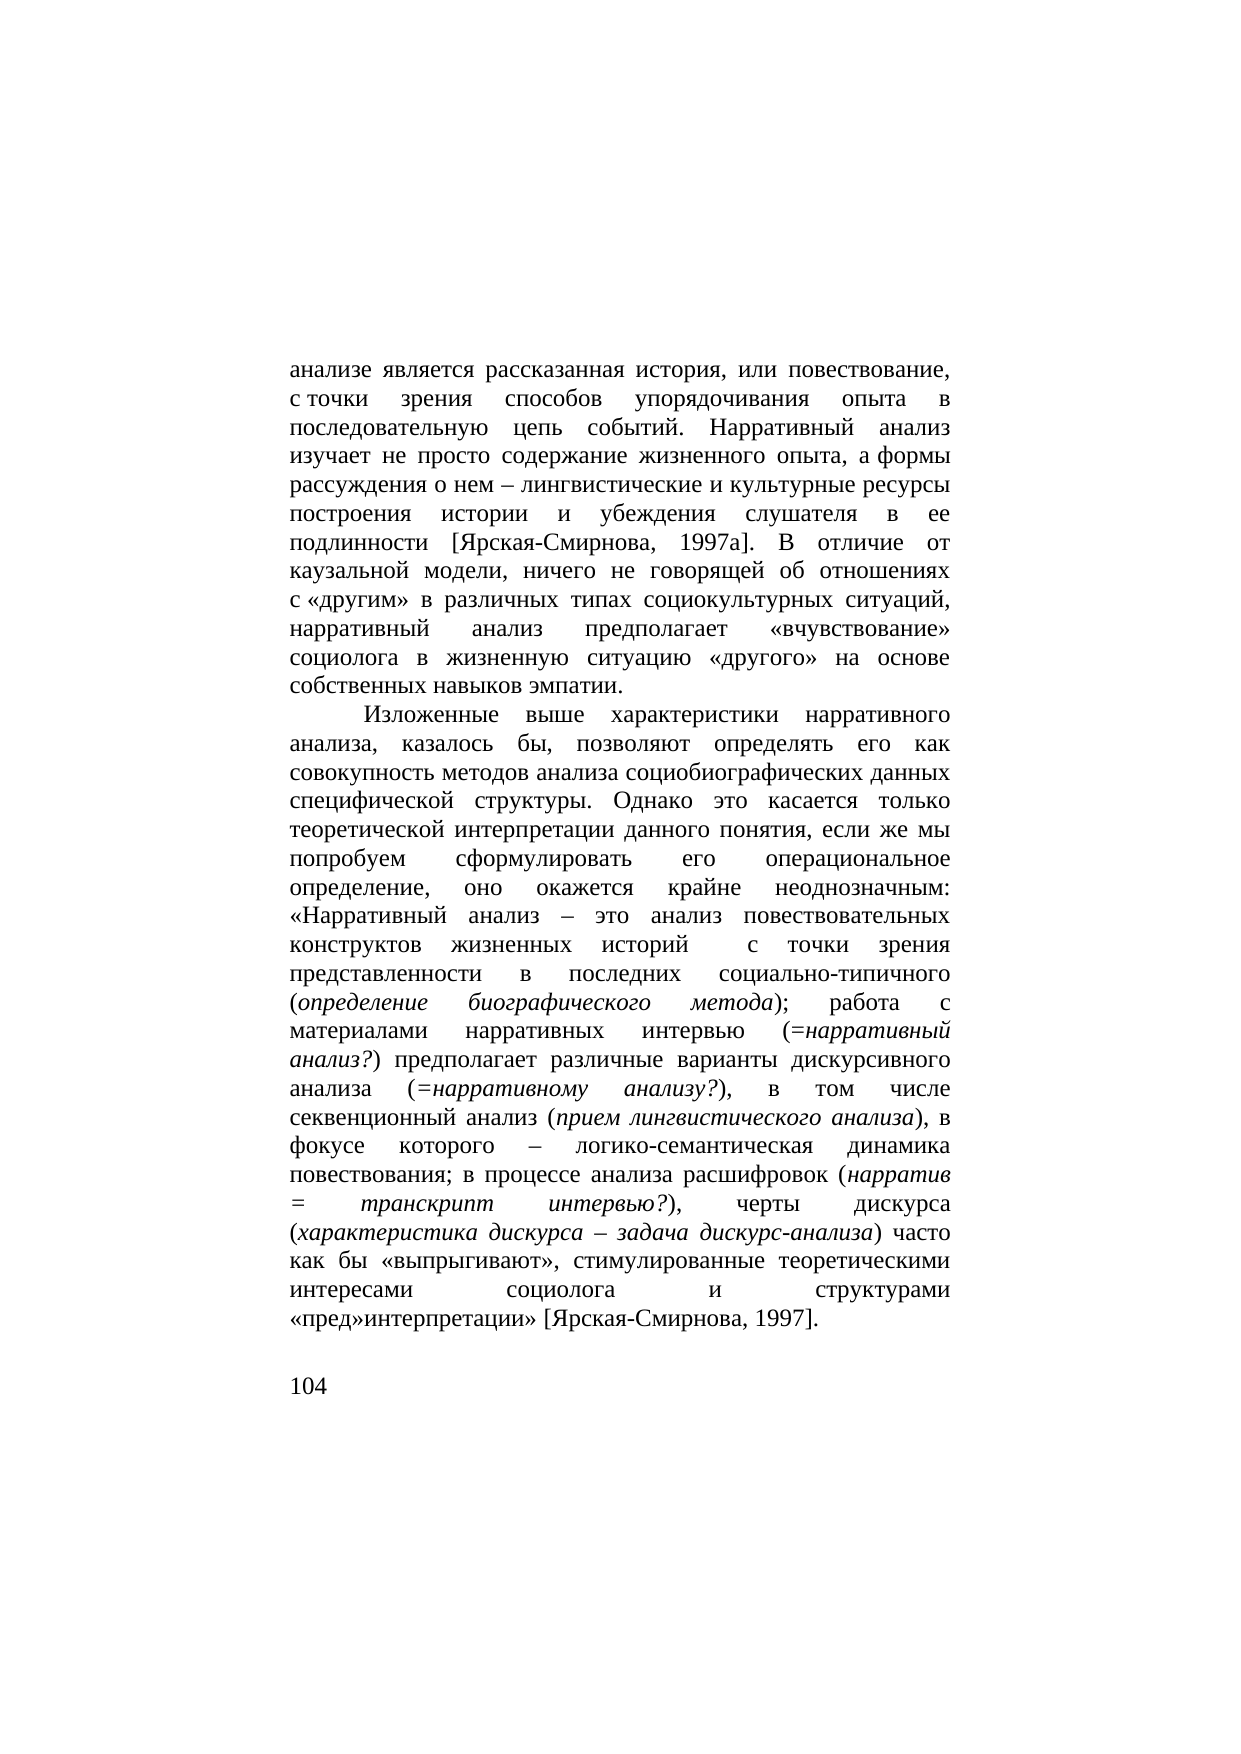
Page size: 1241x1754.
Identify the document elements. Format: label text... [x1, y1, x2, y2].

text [289, 354, 951, 699]
text Изложенные выше характеристики нарративного анализа, казалось бы, позволяют определять его как совокупность методов анализа социобиографических данных специфической структуры. Однако это касается только теоретической интерпретации данного понятия, если же мы попробуем сформулировать его операциональное определение, оно окажется крайне неоднозначным: «Нарративный анализ – это анализ повествовательных конструктов жизненных историй с точки зрения представленности в последних социально-типичного (определение биографического метода); работа с материалами нарративных интервью (=нарративный анализ?) предполагает различные варианты дискурсивного анализа (=нарративному анализу?), в том числе секвенционный анализ (прием лингвистического анализа), в фокусе которого – логико-семантическая динамика повествования; в процессе анализа расшифровок (нарратив = транскрипт интервью?), черты дискурса (характеристика дискурса – задача дискурс-анализа) часто как бы «выпрыгивают», стимулированные теоретическими интересами социолога и структурами «пред»интерпретации» [Ярская-Смирнова, 1997]. [289, 699, 951, 1332]
